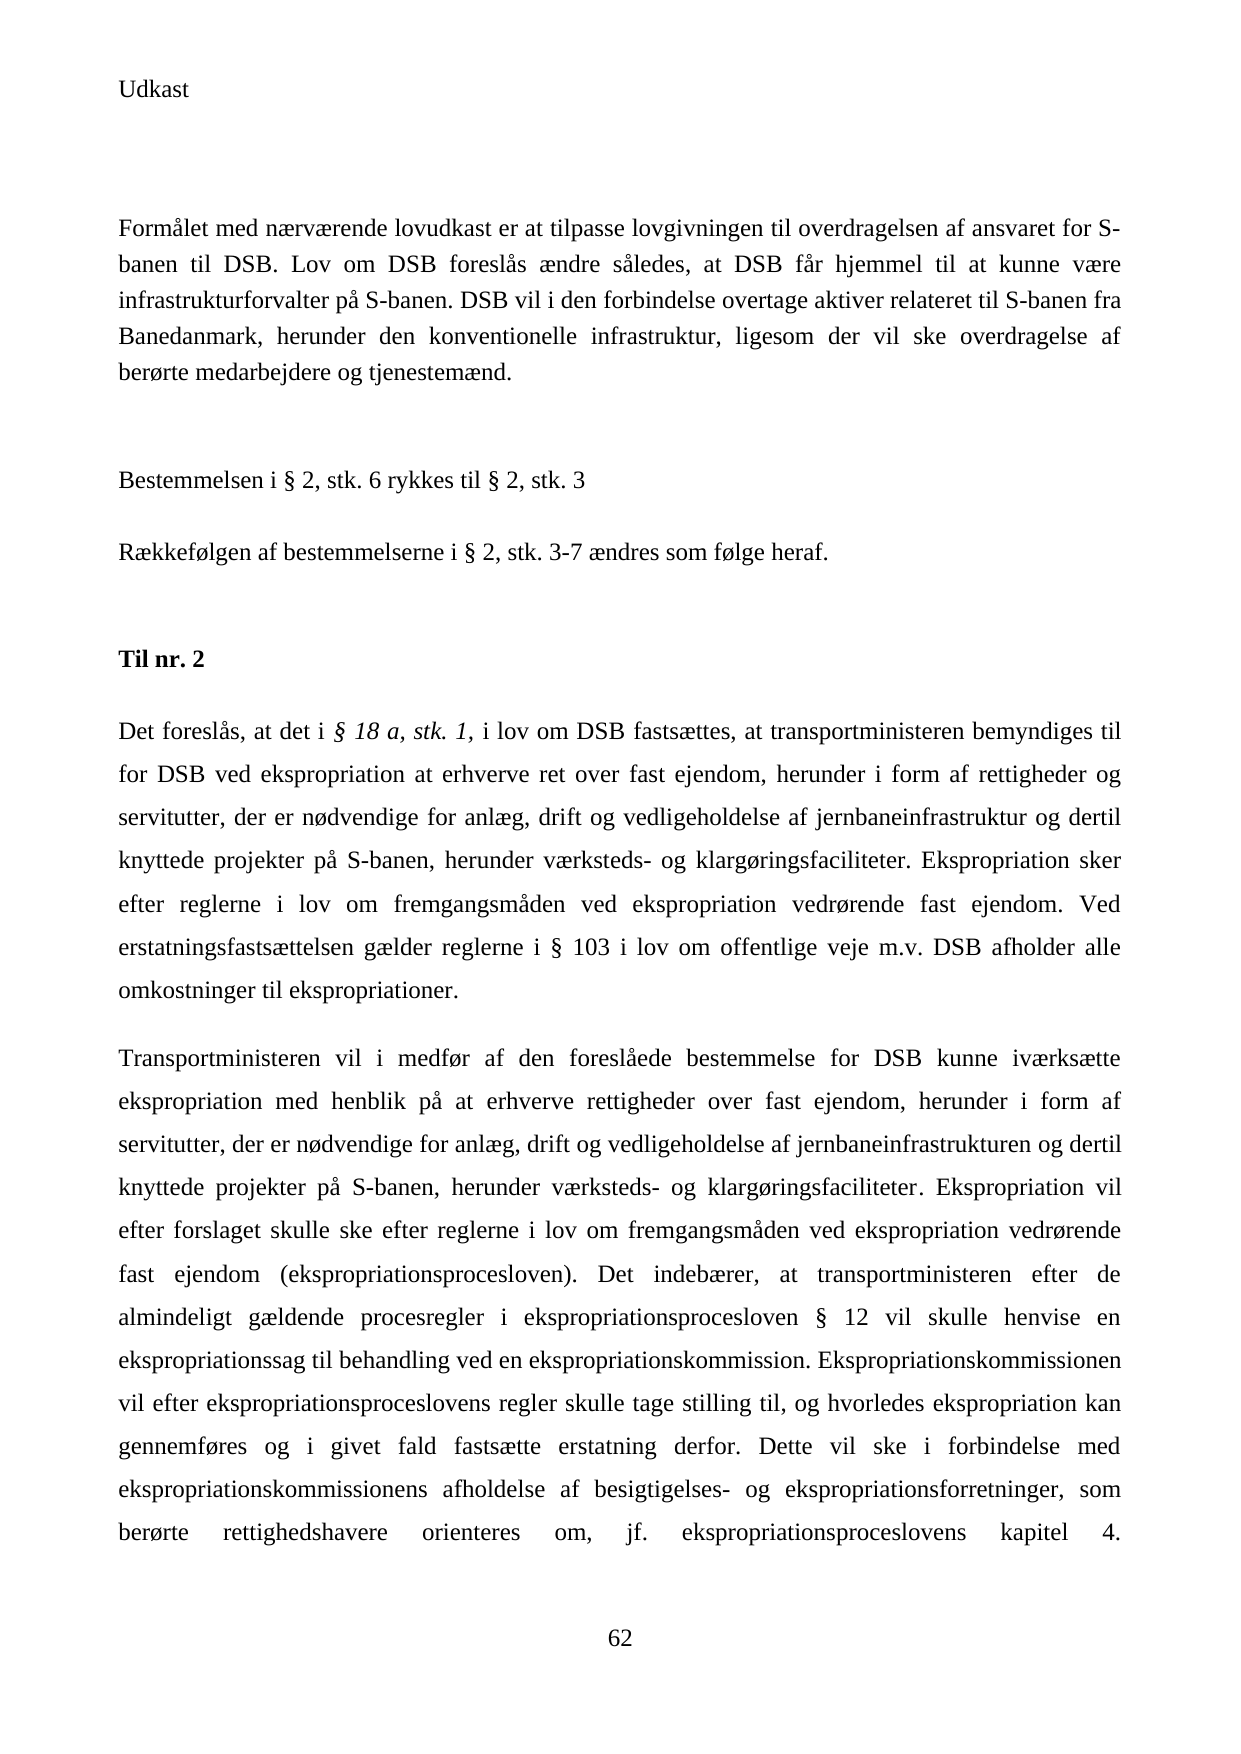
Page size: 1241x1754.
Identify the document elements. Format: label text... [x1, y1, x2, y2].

text Rækkefølgen af bestemmelserne i § 2, stk. 3-7 ændres som følge heraf. [118, 537, 1122, 565]
text Det foreslås, at det i § 18 a, stk. 1, i lov om DSB fastsættes, at transportministeren bemyndiges til for DSB ved ekspropriation at erhverve ret over fast ejendom, herunder i form af rettigheder og servitutter, der er nødvendige for anlæg, drift og vedligeholdelse af jernbaneinfrastruktur og dertil knyttede projekter på S-banen, herunder værksteds- og klargøringsfaciliteter. Ekspropriation sker efter reglerne i lov om fremgangsmåden ved ekspropriation vedrørende fast ejendom. Ved erstatningsfastsættelsen gælder reglerne i § 103 i lov om offentlige veje m.v. DSB afholder alle omkostninger til ekspropriationer. [118, 716, 1122, 1004]
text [118, 1043, 1122, 1546]
text Til nr. 2 [118, 644, 1122, 673]
text Bestemmelsen i § 2, stk. 6 rykkes til § 2, stk. 3 [118, 465, 1122, 493]
text Formålet med nærværende lovudkast er at tilpasse lovgivningen til overdragelsen af ansvaret for S-banen til DSB. Lov om DSB foreslås ændre således, at DSB får hjemmel til at kunne være infrastrukturforvalter på S-banen. DSB vil i den forbindelse overtage aktiver relateret til S-banen fra Banedanmark, herunder den konventionelle infrastruktur, ligesom der vil ske overdragelse af berørte medarbejdere og tjenestemænd. [118, 213, 1122, 386]
